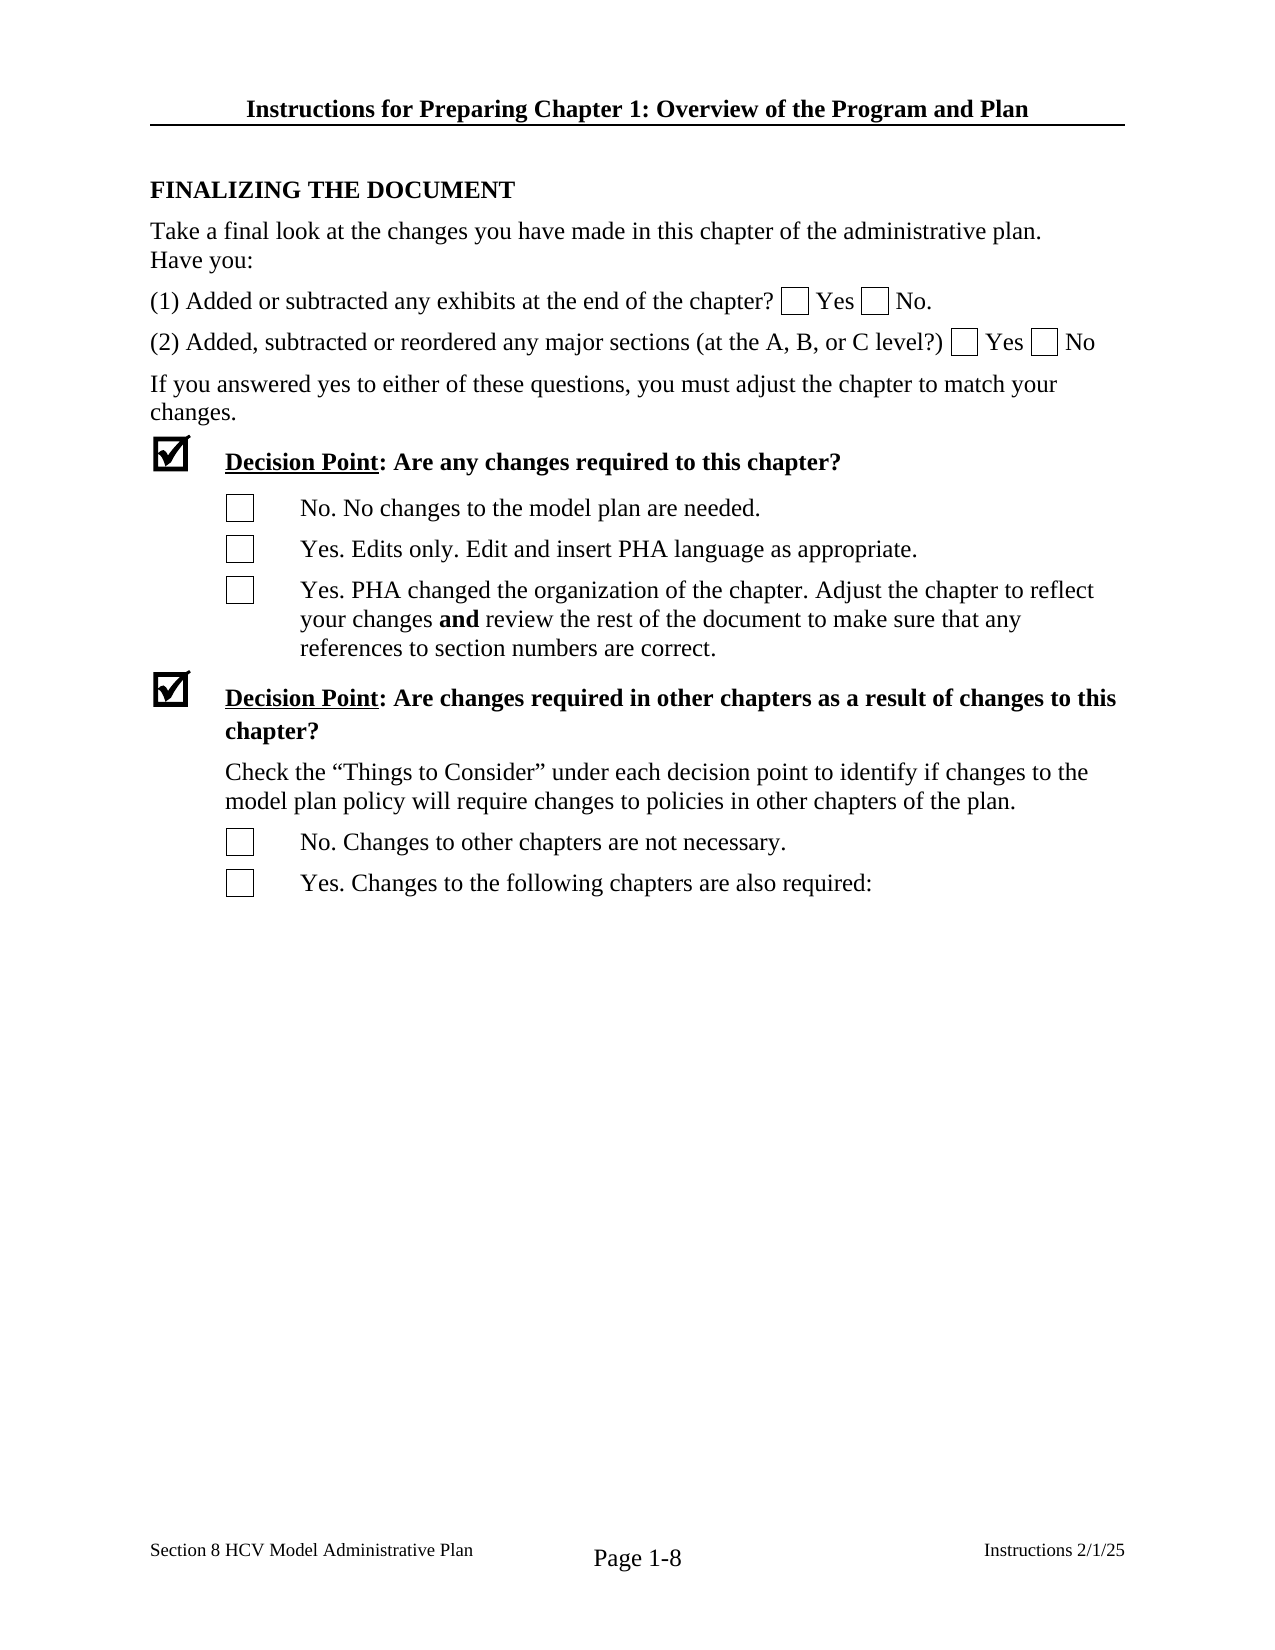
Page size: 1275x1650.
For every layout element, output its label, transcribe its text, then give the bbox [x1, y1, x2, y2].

text Check the “Things to Consider” under each decision point to identify if changes to the model plan policy will require changes to policies in other chapters of the plan. [225, 757, 1125, 814]
text Decision Point: Are any changes required to this chapter? [150, 439, 1125, 480]
text Yes. Changes to the following chapters are also required: [225, 868, 1125, 897]
text No. Changes to other chapters are not necessary. [225, 827, 1125, 856]
text (1) Added or subtracted any exhibits at the end of the chapter? Yes No. [150, 286, 1125, 315]
text (2) Added, subtracted or reordered any major sections (at the A, B, or C level?) Yes No [150, 327, 1125, 356]
text Yes. PHA changed the organization of the chapter. Adjust the chapter to reflect your changes and review the rest of the document to make sure that any references to section numbers are correct. [225, 575, 1125, 662]
text No. No changes to the model plan are needed. [225, 493, 1125, 522]
text If you answered yes to either of these questions, you must adjust the chapter to match your changes. [150, 369, 1125, 426]
text FINALIZING THE DOCUMENT [150, 175, 1125, 204]
text Yes. Edits only. Edit and insert PHA language as appropriate. [225, 534, 1125, 563]
text Take a final look at the changes you have made in this chapter of the administrative plan. Have you: [150, 216, 1125, 274]
text Decision Point: Are changes required in other chapters as a result of changes to this chapter? [150, 674, 1125, 744]
